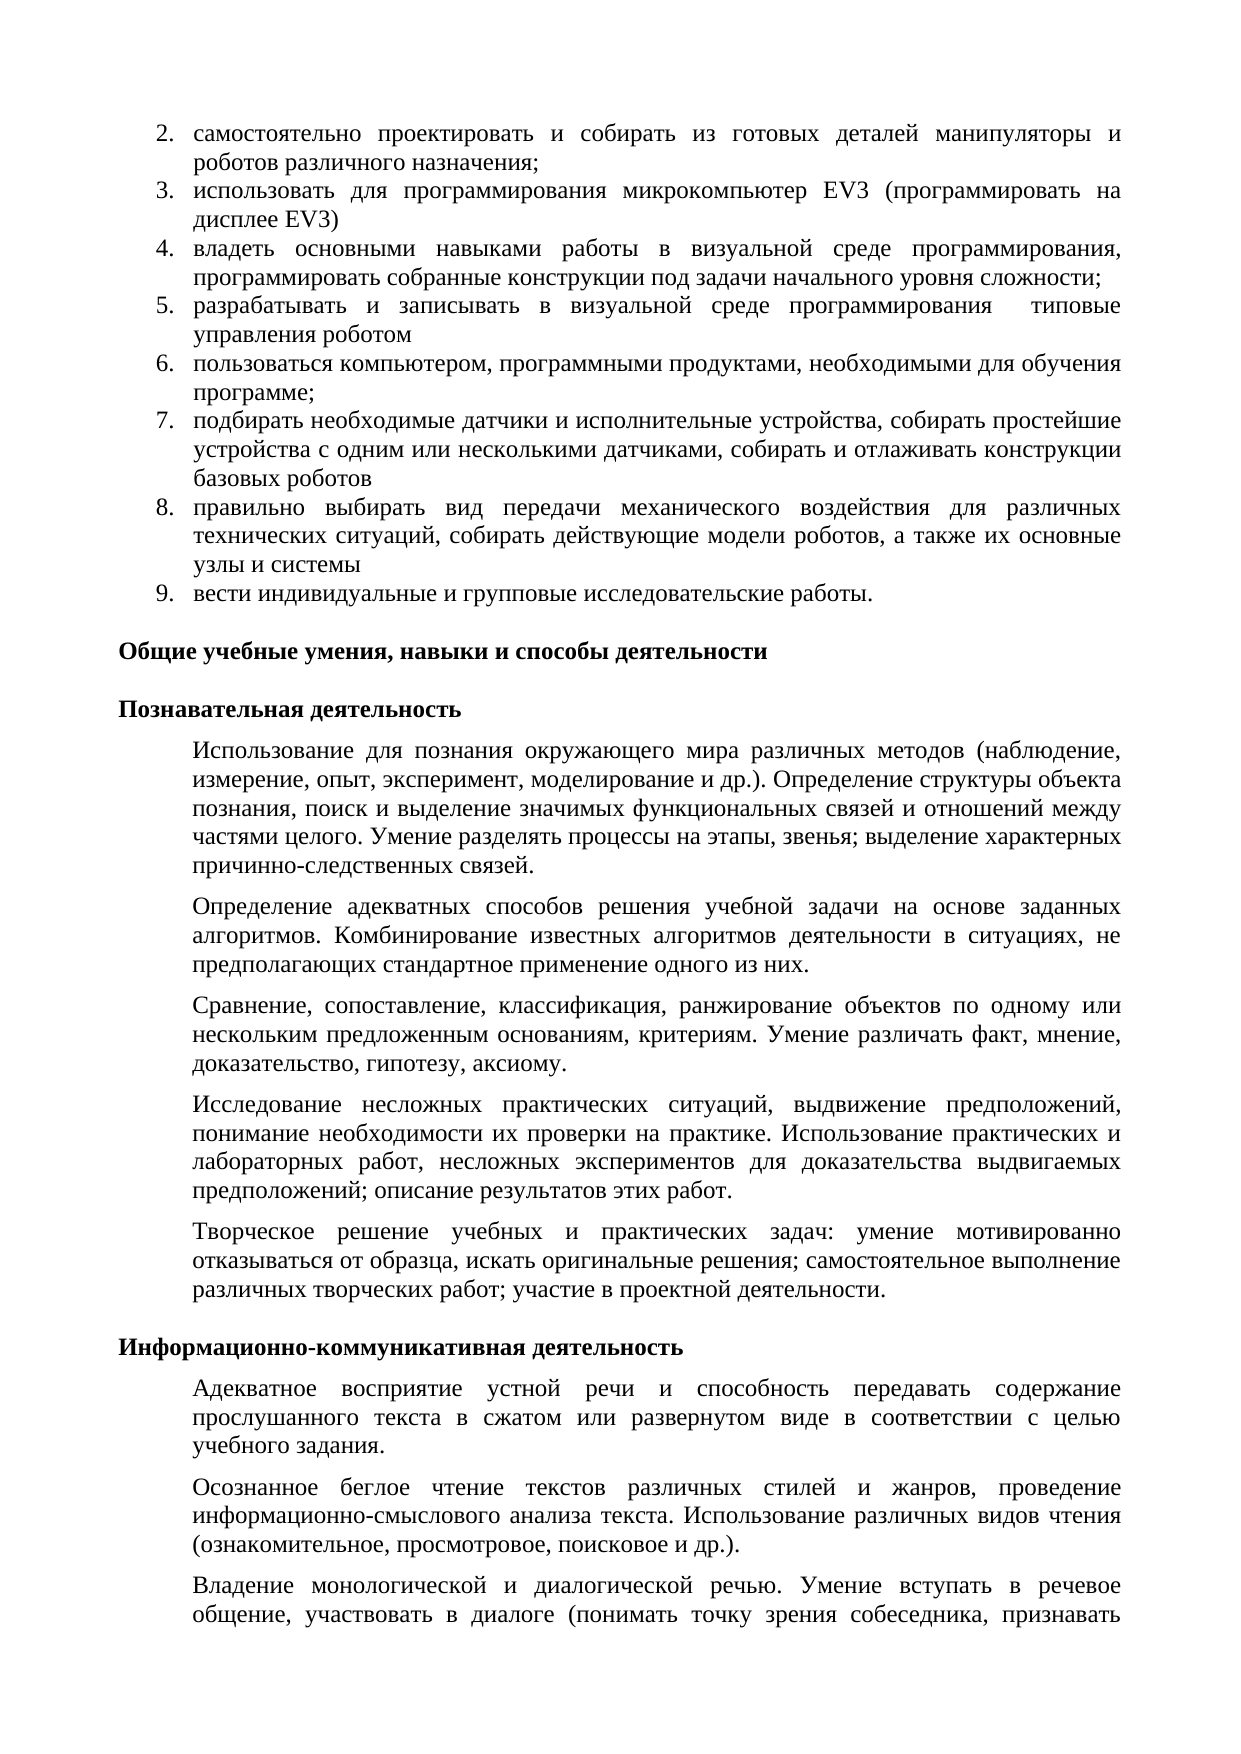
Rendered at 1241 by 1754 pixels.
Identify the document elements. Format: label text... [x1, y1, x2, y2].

list использовать для программирования микрокомпьютер EV3 (программировать на дисплее EV3) [156, 176, 1122, 233]
text Познавательная деятельность [118, 694, 1122, 723]
list разрабатывать и записывать в визуальной среде программирования типовые управления роботом [156, 291, 1122, 348]
text Общие учебные умения, навыки и способы деятельности [118, 636, 1122, 665]
list подбирать необходимые датчики и исполнительные устройства, собирать простейшие устройства с одним или несколькими датчиками, собирать и отлаживать конструкции базовых роботов [156, 406, 1122, 492]
text Исследование несложных практических ситуаций, выдвижение предположений, понимание необходимости их проверки на практике. Использование практических и лабораторных работ, несложных экспериментов для доказательства выдвигаемых предположений; описание результатов этих работ. [192, 1089, 1122, 1204]
list пользоваться компьютером, программными продуктами, необходимыми для обучения программе; [156, 348, 1122, 406]
text Адекватное восприятие устной речи и способность передавать содержание прослушанного текста в сжатом или развернутом виде в соответствии с целью учебного задания. [192, 1373, 1122, 1459]
list владеть основными навыками работы в визуальной среде программирования, программировать собранные конструкции под задачи начального уровня сложности; [156, 233, 1122, 291]
list самостоятельно проектировать и собирать из готовых деталей манипуляторы и роботов различного назначения; [156, 118, 1122, 176]
text Использование для познания окружающего мира различных методов (наблюдение, измерение, опыт, эксперимент, моделирование и др.). Определение структуры объекта познания, поиск и выделение значимых функциональных связей и отношений между частями целого. Умение разделять процессы на этапы, звенья; выделение характерных причинно-следственных связей. [192, 735, 1122, 879]
text Осознанное беглое чтение текстов различных стилей и жанров, проведение информационно-смыслового анализа текста. Использование различных видов чтения (ознакомительное, просмотровое, поисковое и др.). [192, 1472, 1122, 1558]
list вести индивидуальные и групповые исследовательские работы. [156, 578, 1122, 607]
list правильно выбирать вид передачи механического воздействия для различных технических ситуаций, собирать действующие модели роботов, а также их основные узлы и системы [156, 492, 1122, 578]
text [192, 1571, 1122, 1628]
text Сравнение, сопоставление, классификация, ранжирование объектов по одному или нескольким предложенным основаниям, критериям. Умение различать факт, мнение, доказательство, гипотезу, аксиому. [192, 990, 1122, 1076]
text Определение адекватных способов решения учебной задачи на основе заданных алгоритмов. Комбинирование известных алгоритмов деятельности в ситуациях, не предполагающих стандартное применение одного из них. [192, 891, 1122, 978]
text Творческое решение учебных и практических задач: умение мотивированно отказываться от образца, искать оригинальные решения; самостоятельное выполнение различных творческих работ; участие в проектной деятельности. [192, 1216, 1122, 1303]
text Информационно-коммуникативная деятельность [118, 1332, 1122, 1361]
